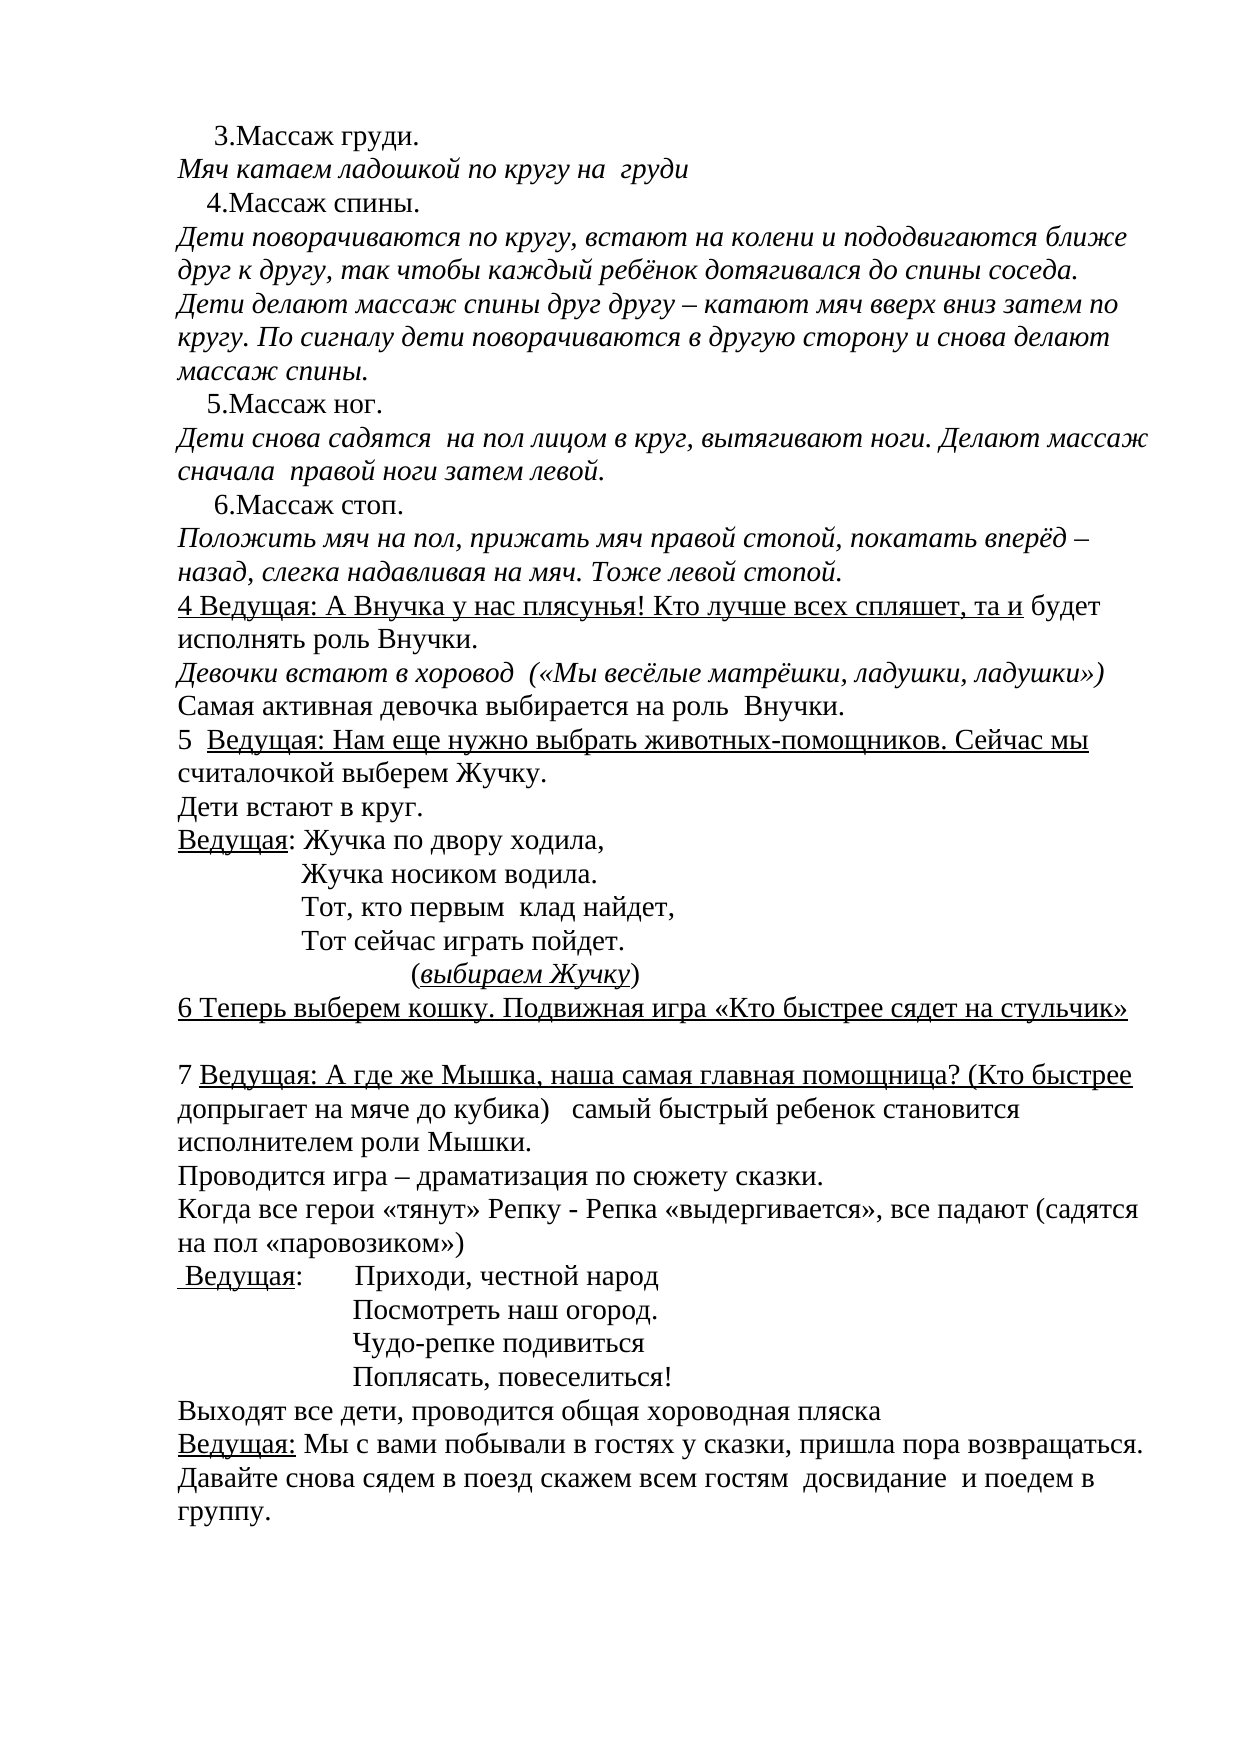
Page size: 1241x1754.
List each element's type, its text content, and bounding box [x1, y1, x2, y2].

text 4.Массаж спины. [177, 185, 1152, 219]
text 5.Массаж ног. [177, 386, 1152, 420]
text Чудо-репке подивиться [177, 1326, 1152, 1359]
text 3.Массаж груди. [177, 118, 1152, 152]
text Тот сейчас играть пойдет. [177, 923, 1152, 957]
text (выбираем Жучку) [177, 957, 1152, 990]
text Жучка носиком водила. [177, 856, 1152, 889]
text Дети снова садятся на пол лицом в круг, вытягивают ноги. Делают массаж сначала правой ноги затем левой. [177, 420, 1152, 487]
text Дети поворачиваются по кругу, встают на колени и пододвигаются ближе друг к другу, так чтобы каждый ребёнок дотягивался до спины соседа. Дети делают массаж спины друг другу – катают мяч вверх вниз затем по кругу. По сигналу дети поворачиваются в другую сторону и снова делают массаж спины. [177, 219, 1152, 386]
text Девочки встают в хоровод («Мы весёлые матрёшки, ладушки, ладушки») [177, 655, 1152, 688]
text Ведущая: Жучка по двору ходила, [177, 822, 1152, 856]
text 6 Теперь выберем кошку. Подвижная игра «Кто быстрее сядет на стульчик» [177, 990, 1152, 1024]
text Когда все герои «тянут» Репку - Репка «выдергивается», все падают (садятся на пол «паровозиком») [177, 1191, 1152, 1258]
text Посмотреть наш огород. [177, 1292, 1152, 1326]
text 6.Массаж стоп. [177, 487, 1152, 521]
text Проводится игра – драматизация по сюжету сказки. [177, 1158, 1152, 1191]
text 7 Ведущая: А где же Мышка, наша самая главная помощница? (Кто быстрее допрыгает на мяче до кубика) самый быстрый ребенок становится исполнителем роли Мышки. [177, 1057, 1152, 1158]
text Выходят все дети, проводится общая хороводная пляска [177, 1393, 1152, 1426]
text Самая активная девочка выбирается на роль Внучки. [177, 688, 1152, 722]
text Ведущая: Приходи, честной народ [177, 1258, 1152, 1292]
text Тот, кто первым клад найдет, [177, 889, 1152, 923]
text Поплясать, повеселиться! [177, 1359, 1152, 1393]
text Мяч катаем ладошкой по кругу на груди [177, 152, 1152, 185]
text 5 Ведущая: Нам еще нужно выбрать животных-помощников. Сейчас мы считалочкой выберем Жучку. [177, 722, 1152, 789]
text Дети встают в круг. [177, 789, 1152, 822]
text Положить мяч на пол, прижать мяч правой стопой, покатать вперёд – назад, слегка надавливая на мяч. Тоже левой стопой. [177, 521, 1152, 588]
text Ведущая: Мы с вами побывали в гостях у сказки, пришла пора возвращаться. Давайте снова сядем в поезд скажем всем гостям досвидание и поедем в группу. [177, 1426, 1152, 1527]
text 4 Ведущая: А Внучка у нас плясунья! Кто лучше всех спляшет, та и будет исполнять роль Внучки. [177, 588, 1152, 655]
